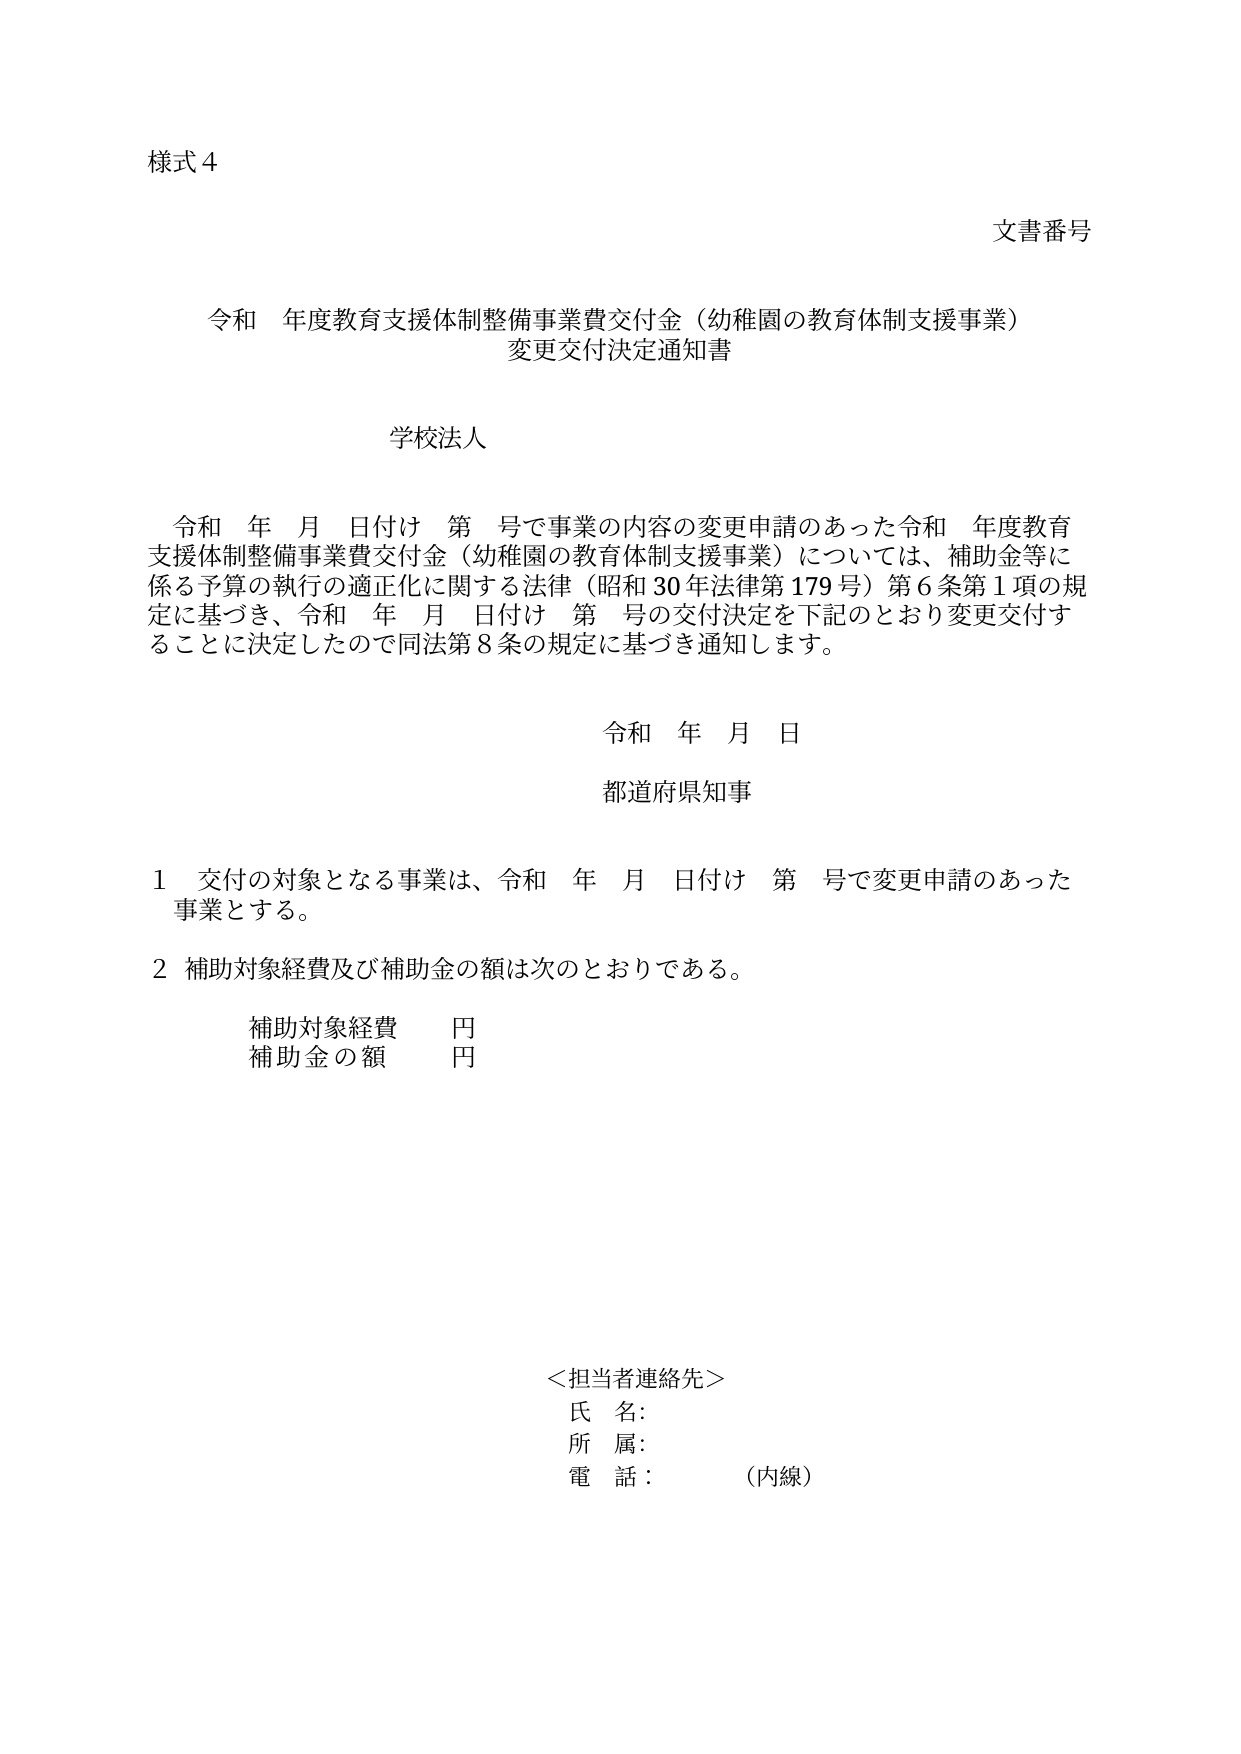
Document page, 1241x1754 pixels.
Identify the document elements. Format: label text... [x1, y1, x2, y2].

text 令和 年 月 日 [602, 719, 1092, 748]
text 令和 年度教育支援体制整備事業費交付金（幼稚園の教育体制支援事業） [148, 306, 1092, 336]
text 文書番号 [148, 211, 1092, 247]
text 令和 年 月 日付け 第 号で事業の内容の変更申請のあった令和 年度教育支援体制整備事業費交付金（幼稚園の教育体制支援事業）については、補助金等に係る予算の執行の適正化に関する法律（昭和30年法律第179号）第６条第１項の規定に基づき、令和 年 月 日付け 第 号の交付決定を下記のとおり変更交付することに決定したので同法第８条の規定に基づき通知します。 [148, 512, 1092, 660]
text 学校法人 [148, 424, 1092, 453]
text 都道府県知事 [602, 778, 1092, 807]
text 変更交付決定通知書 [148, 336, 1092, 365]
text 補助金の額 円 [148, 1043, 1092, 1073]
text ２ 補助対象経費及び補助金の額は次のとおりである。 [148, 955, 1092, 984]
text 様式４ [148, 148, 1092, 177]
text １ 交付の対象となる事業は、令和 年 月 日付け 第 号で変更申請のあった事業とする。 [148, 866, 1092, 925]
text 補助対象経費 円 [148, 1014, 1092, 1043]
